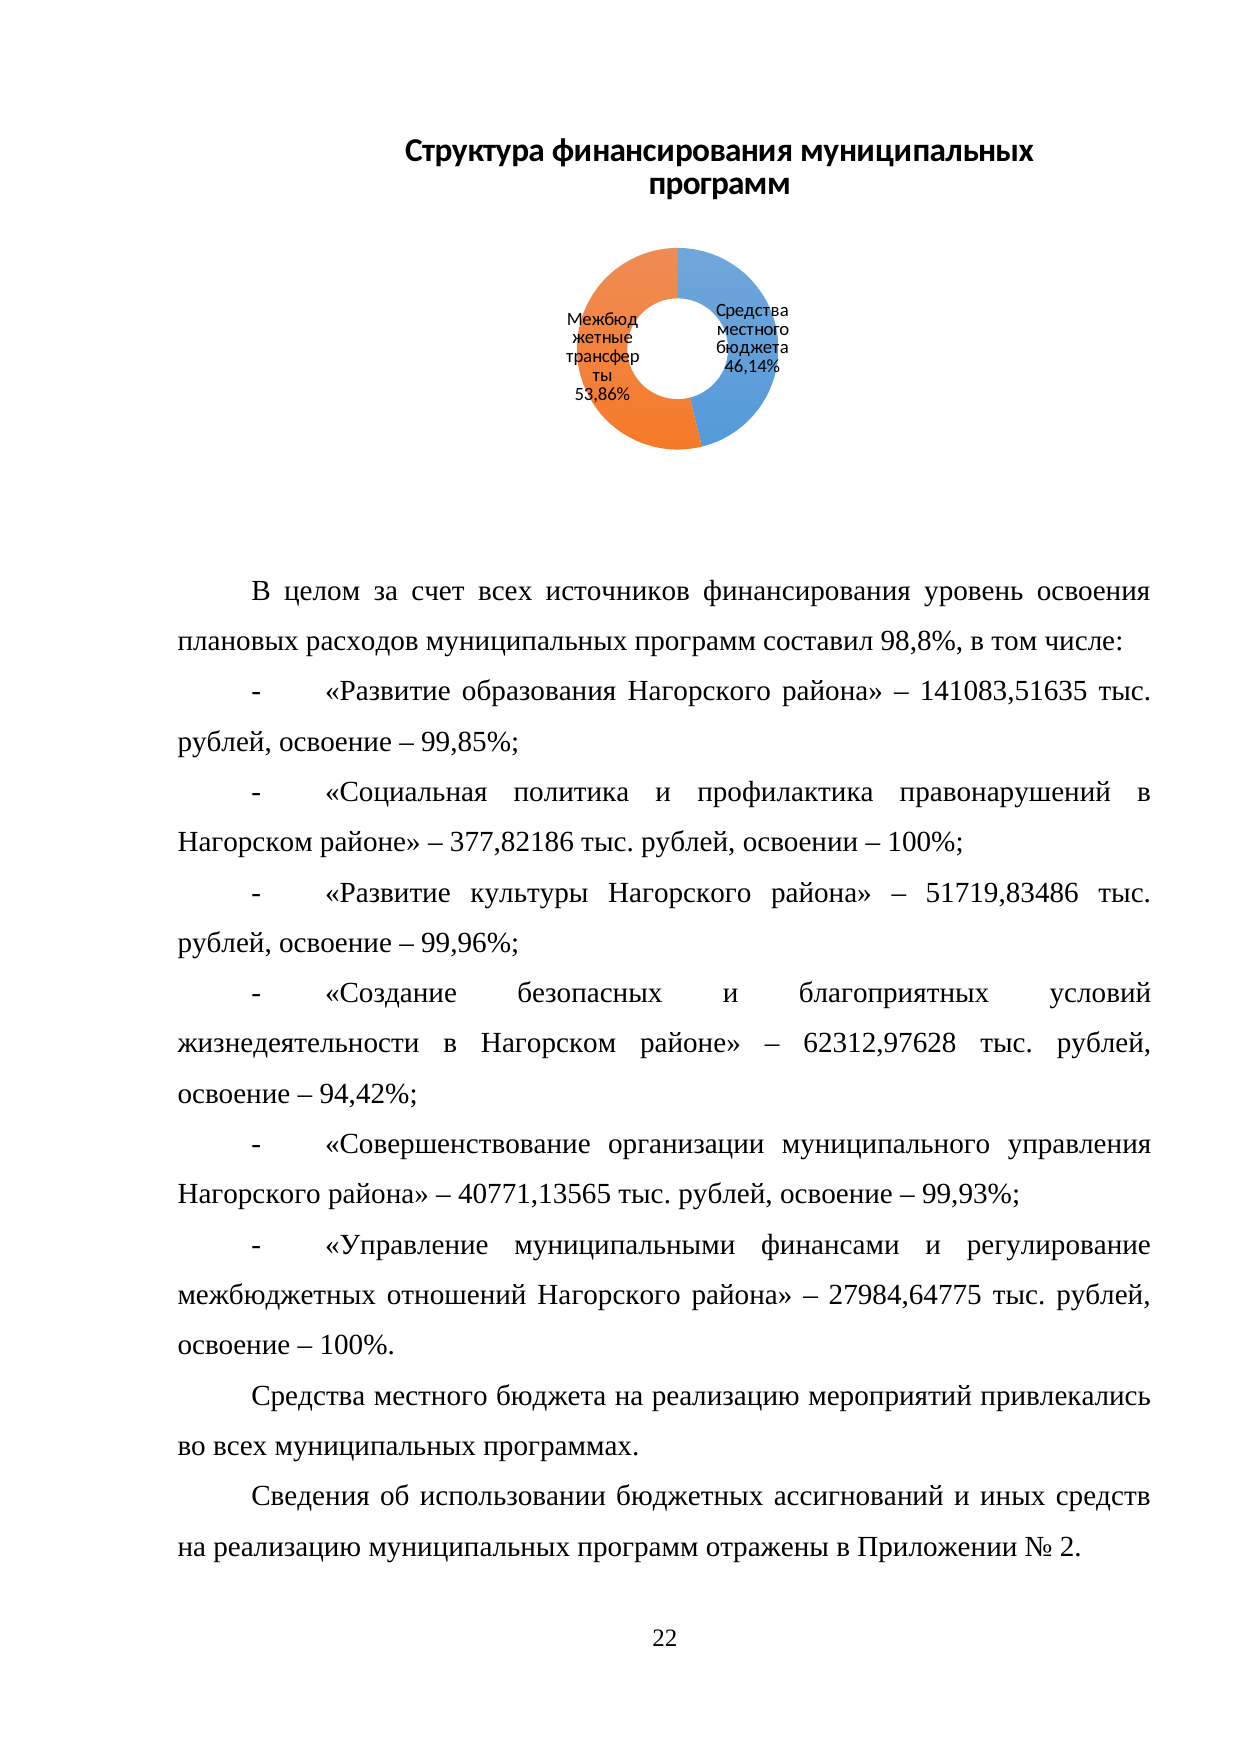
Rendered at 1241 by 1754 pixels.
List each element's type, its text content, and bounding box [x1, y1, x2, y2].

text - «Совершенствование организации муниципального управления Нагорского района» – 40771,13565 тыс. рублей, освоение – 99,93%; [177, 1126, 1152, 1210]
text - «Развитие образования Нагорского района» – 141083,51635 тыс. рублей, освоение – 99,85%; [177, 673, 1152, 757]
text В целом за счет всех источников финансирования уровень освоения плановых расходов муниципальных программ составил 98,8%, в том числе: [177, 573, 1152, 657]
text - «Развитие культуры Нагорского района» – 51719,83486 тыс. рублей, освоение – 99,96%; [177, 875, 1152, 958]
text - «Социальная политика и профилактика правонарушений в Нагорском районе» – 377,82186 тыс. рублей, освоении – 100%; [177, 774, 1152, 858]
text - «Управление муниципальными финансами и регулирование межбюджетных отношений Нагорского района» – 27984,64775 тыс. рублей, освоение – 100%. [177, 1227, 1152, 1361]
text Сведения об использовании бюджетных ассигнований и иных средств на реализацию муниципальных программ отражены в Приложении № 2. [177, 1478, 1152, 1562]
text - «Создание безопасных и благоприятных условий жизнедеятельности в Нагорском районе» – 62312,97628 тыс. рублей, освоение – 94,42%; [177, 975, 1152, 1109]
text Средства местного бюджета на реализацию мероприятий привлекались во всех муниципальных программах. [177, 1378, 1152, 1462]
